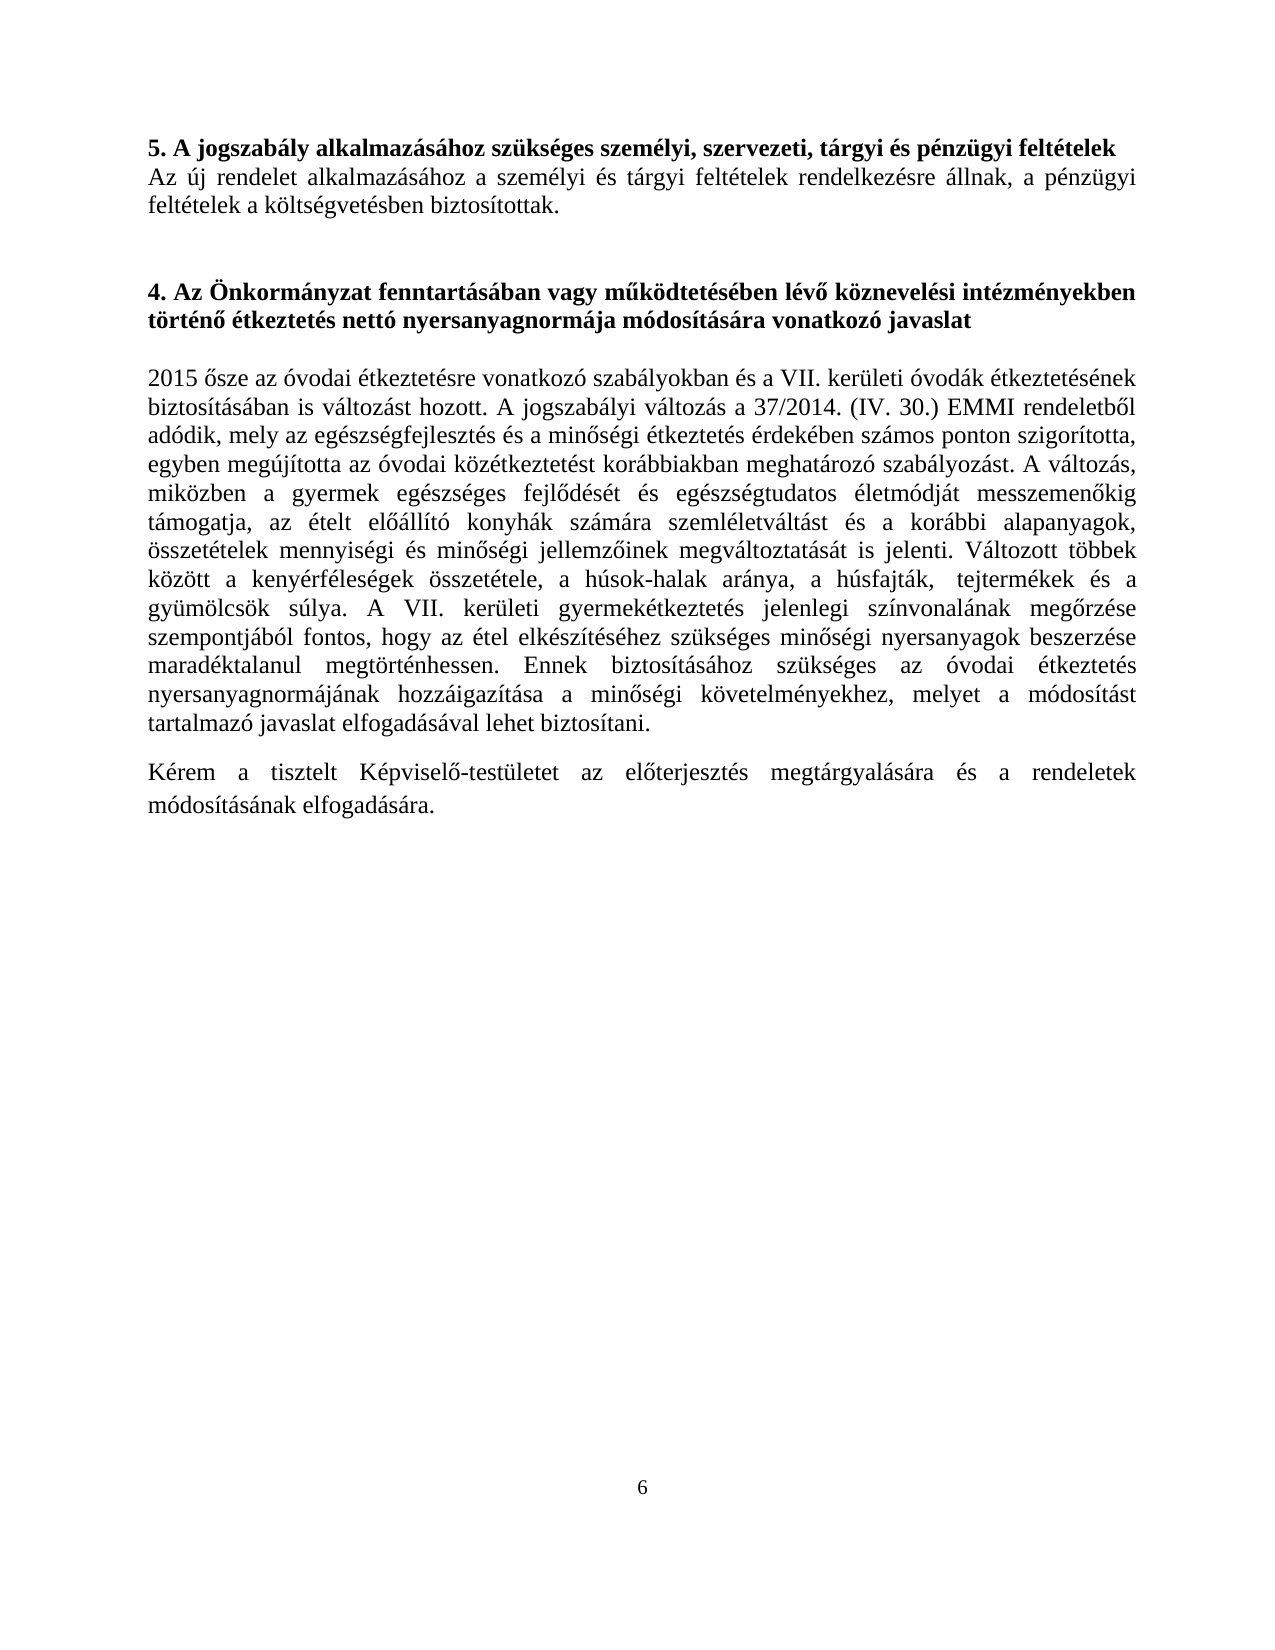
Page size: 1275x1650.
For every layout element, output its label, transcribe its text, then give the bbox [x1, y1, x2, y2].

text 4. Az Önkormányzat fenntartásában vagy működtetésében lévő köznevelési intézményekben történő étkeztetés nettó nyersanyagnormája módosítására vonatkozó javaslat [148, 277, 1137, 334]
text Az új rendelet alkalmazásához a személyi és tárgyi feltételek rendelkezésre állnak, a pénzügyi feltételek a költségvetésben biztosítottak. [148, 162, 1137, 219]
text 5. A jogszabály alkalmazásához szükséges személyi, szervezeti, tárgyi és pénzügyi feltételek [148, 133, 1137, 162]
text Kérem a tisztelt Képviselő-testületet az előterjesztés megtárgyalására és a rendeletek módosításának elfogadására. [148, 757, 1137, 819]
text 2015 ősze az óvodai étkeztetésre vonatkozó szabályokban és a VII. kerületi óvodák étkeztetésének biztosításában is változást hozott. A jogszabályi változás a 37/2014. (IV. 30.) EMMI rendeletből adódik, mely az egészségfejlesztés és a minőségi étkeztetés érdekében számos ponton szigorította, egyben megújította az óvodai közétkeztetést korábbiakban meghatározó szabályozást. A változás, miközben a gyermek egészséges fejlődését és egészségtudatos életmódját messzemenőkig támogatja, az ételt előállító konyhák számára szemléletváltást és a korábbi alapanyagok, összetételek mennyiségi és minőségi jellemzőinek megváltoztatását is jelenti. Változott többek között a kenyérféleségek összetétele, a húsok-halak aránya, a húsfajták, tejtermékek és a gyümölcsök súlya. A VII. kerületi gyermekétkeztetés jelenlegi színvonalának megőrzése szempontjából fontos, hogy az étel elkészítéséhez szükséges minőségi nyersanyagok beszerzése maradéktalanul megtörténhessen. Ennek biztosításához szükséges az óvodai étkeztetés nyersanyagnormájának hozzáigazítása a minőségi követelményekhez, melyet a módosítást tartalmazó javaslat elfogadásával lehet biztosítani. [148, 363, 1137, 737]
